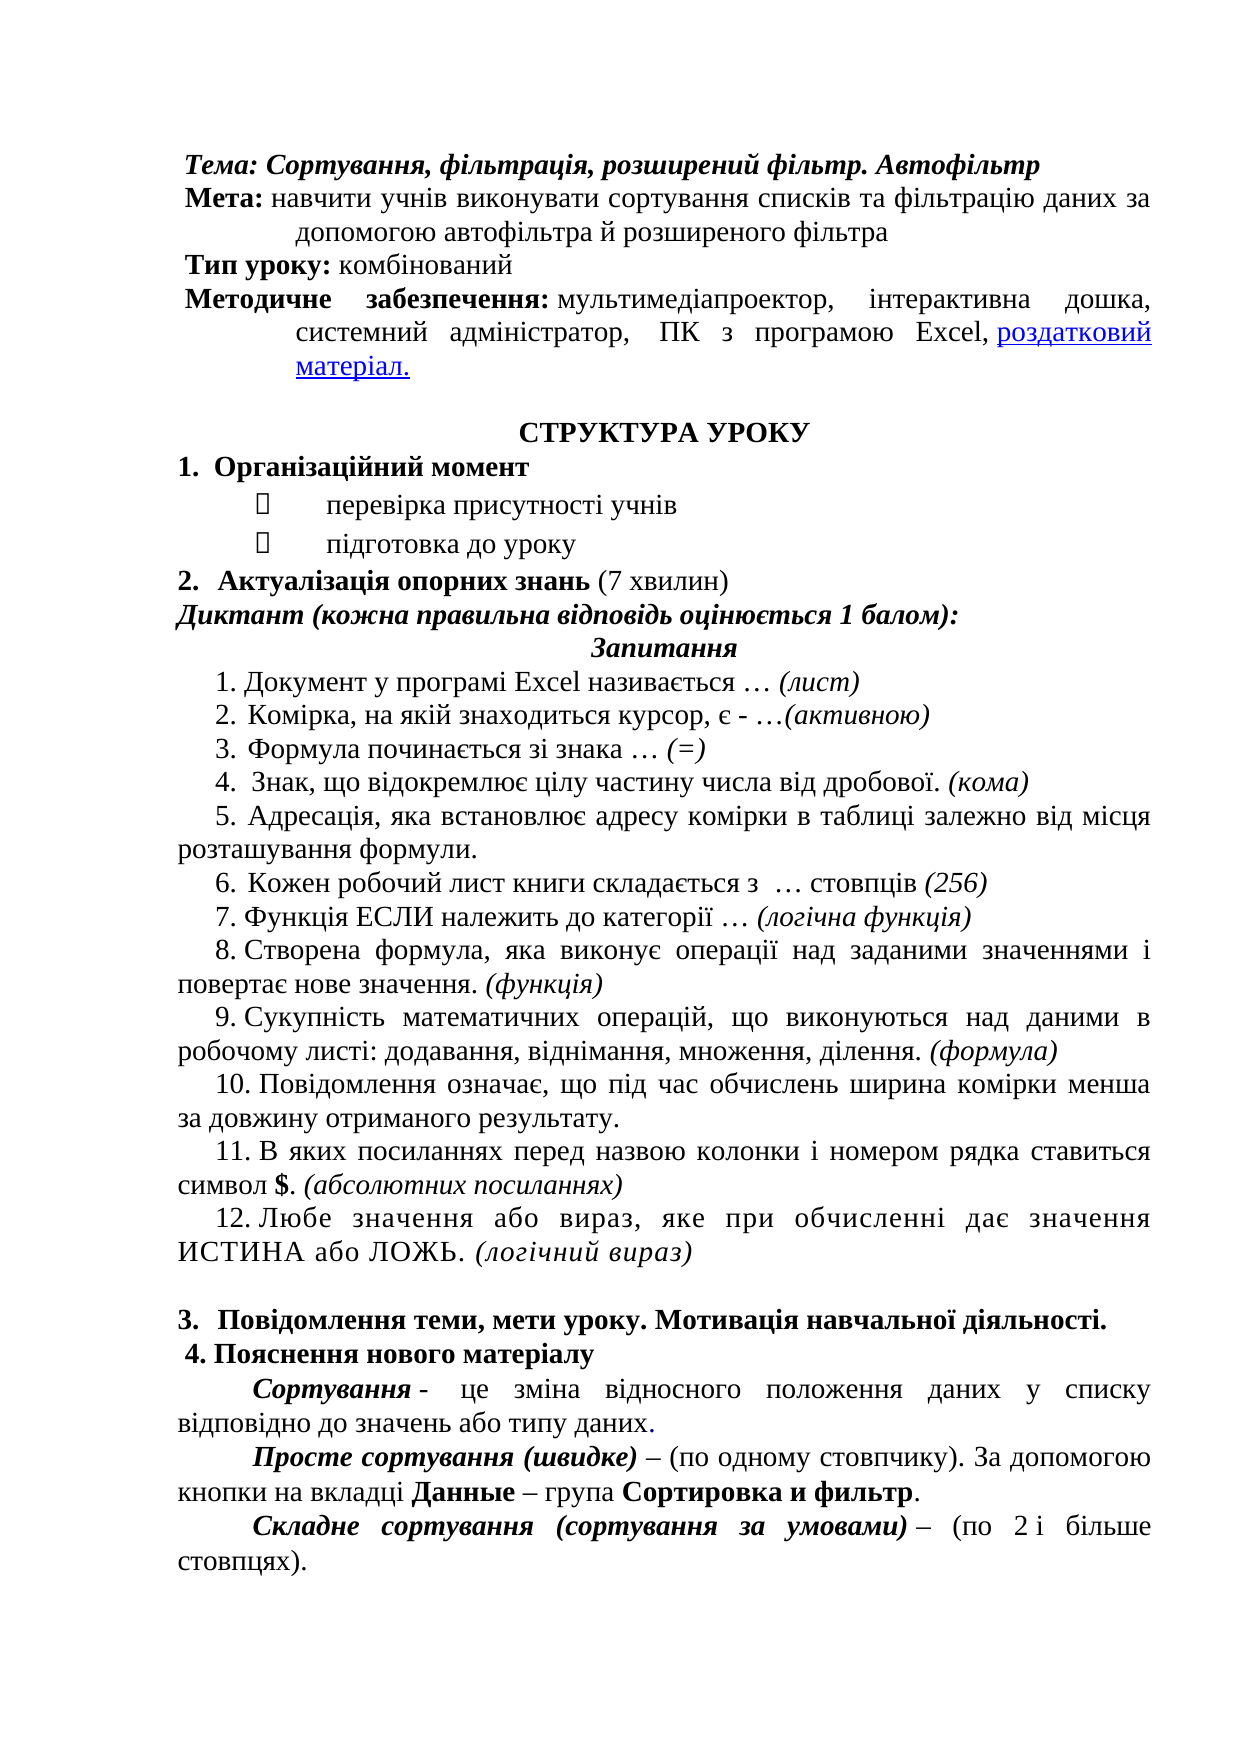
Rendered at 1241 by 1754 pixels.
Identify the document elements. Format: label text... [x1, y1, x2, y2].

text 1. Документ у програмі Excel називається … (лист) [177, 664, 1152, 697]
text  перевірка присутності учнів [177, 483, 1152, 523]
text 12. Любе значення або вираз, яке при обчисленні дає значення ИСТИНА або ЛОЖЬ. (логічний вираз) [177, 1201, 1152, 1268]
text СТРУКТУРА УРОКУ [177, 415, 1152, 449]
text Методичне забезпечення: мультимедіапроектор, інтерактивна дошка, системний адміністратор, ПК з програмою Excel, роздатковий матеріал. [177, 281, 1152, 382]
text Тема: Сортування, фільтрація, розширений фільтр. Автофільтр [177, 147, 1152, 180]
text Складне сортування (сортування за умовами) – (по 2 і більше стовпцях). [177, 1507, 1152, 1576]
text 6. Кожен робочий лист книги складається з … стовпців (256) [177, 865, 1152, 899]
text 2. Актуалізація опорних знань (7 хвилин) [177, 562, 1152, 597]
text Просте сортування (швидке) – (по одному стовпчику). За допомогою кнопки на вкладці Данные – група Сортировка и фильтр. [177, 1439, 1152, 1507]
text 9. Сукупність математичних операцій, що виконуються над даними в робочому листі: додавання, віднімання, множення, ділення. (формула) [177, 999, 1152, 1066]
text 5. Адресація, яка встановлює адресу комірки в таблиці залежно від місця розташування формули. [177, 798, 1152, 865]
text Мета: навчити учнів виконувати сортування списків та фільтрацію даних за допомогою автофільтра й розширеного фільтра [177, 180, 1152, 247]
text 3. Формула починається зі знака … (=) [177, 731, 1152, 764]
text 4. Знак, що відокремлює цілу частину числа від дробової. (кома) [177, 764, 1152, 798]
text Тип уроку: комбінований [177, 247, 1152, 281]
text 2. Комірка, на якій знаходиться курсор, є - …(активною) [177, 697, 1152, 731]
text 3. Повідомлення теми, мети уроку. Мотивація навчальної діяльності. [177, 1301, 1152, 1336]
text 1. Організаційний момент [177, 449, 1152, 483]
text 4. Пояснення нового матеріалу [177, 1336, 1152, 1370]
text 7. Функція ЕСЛИ належить до категорії … (логічна функція) [177, 899, 1152, 932]
text Запитання [177, 630, 1152, 664]
text 8. Створена формула, яка виконує операції над заданими значеннями і повертає нове значення. (функція) [177, 932, 1152, 999]
text 10. Повідомлення означає, що під час обчислень ширина комірки менша за довжину отриманого результату. [177, 1066, 1152, 1133]
text 11. В яких посиланнях перед назвою колонки і номером рядка ставиться символ $. (абсолютних посиланнях) [177, 1133, 1152, 1201]
text  підготовка до уроку [177, 523, 1152, 562]
text Сортування - це зміна відносного положення даних у списку відповідно до значень або типу даних. [177, 1370, 1152, 1439]
text Диктант (кожна правильна відповідь оцінюється 1 балом): [177, 597, 1152, 630]
